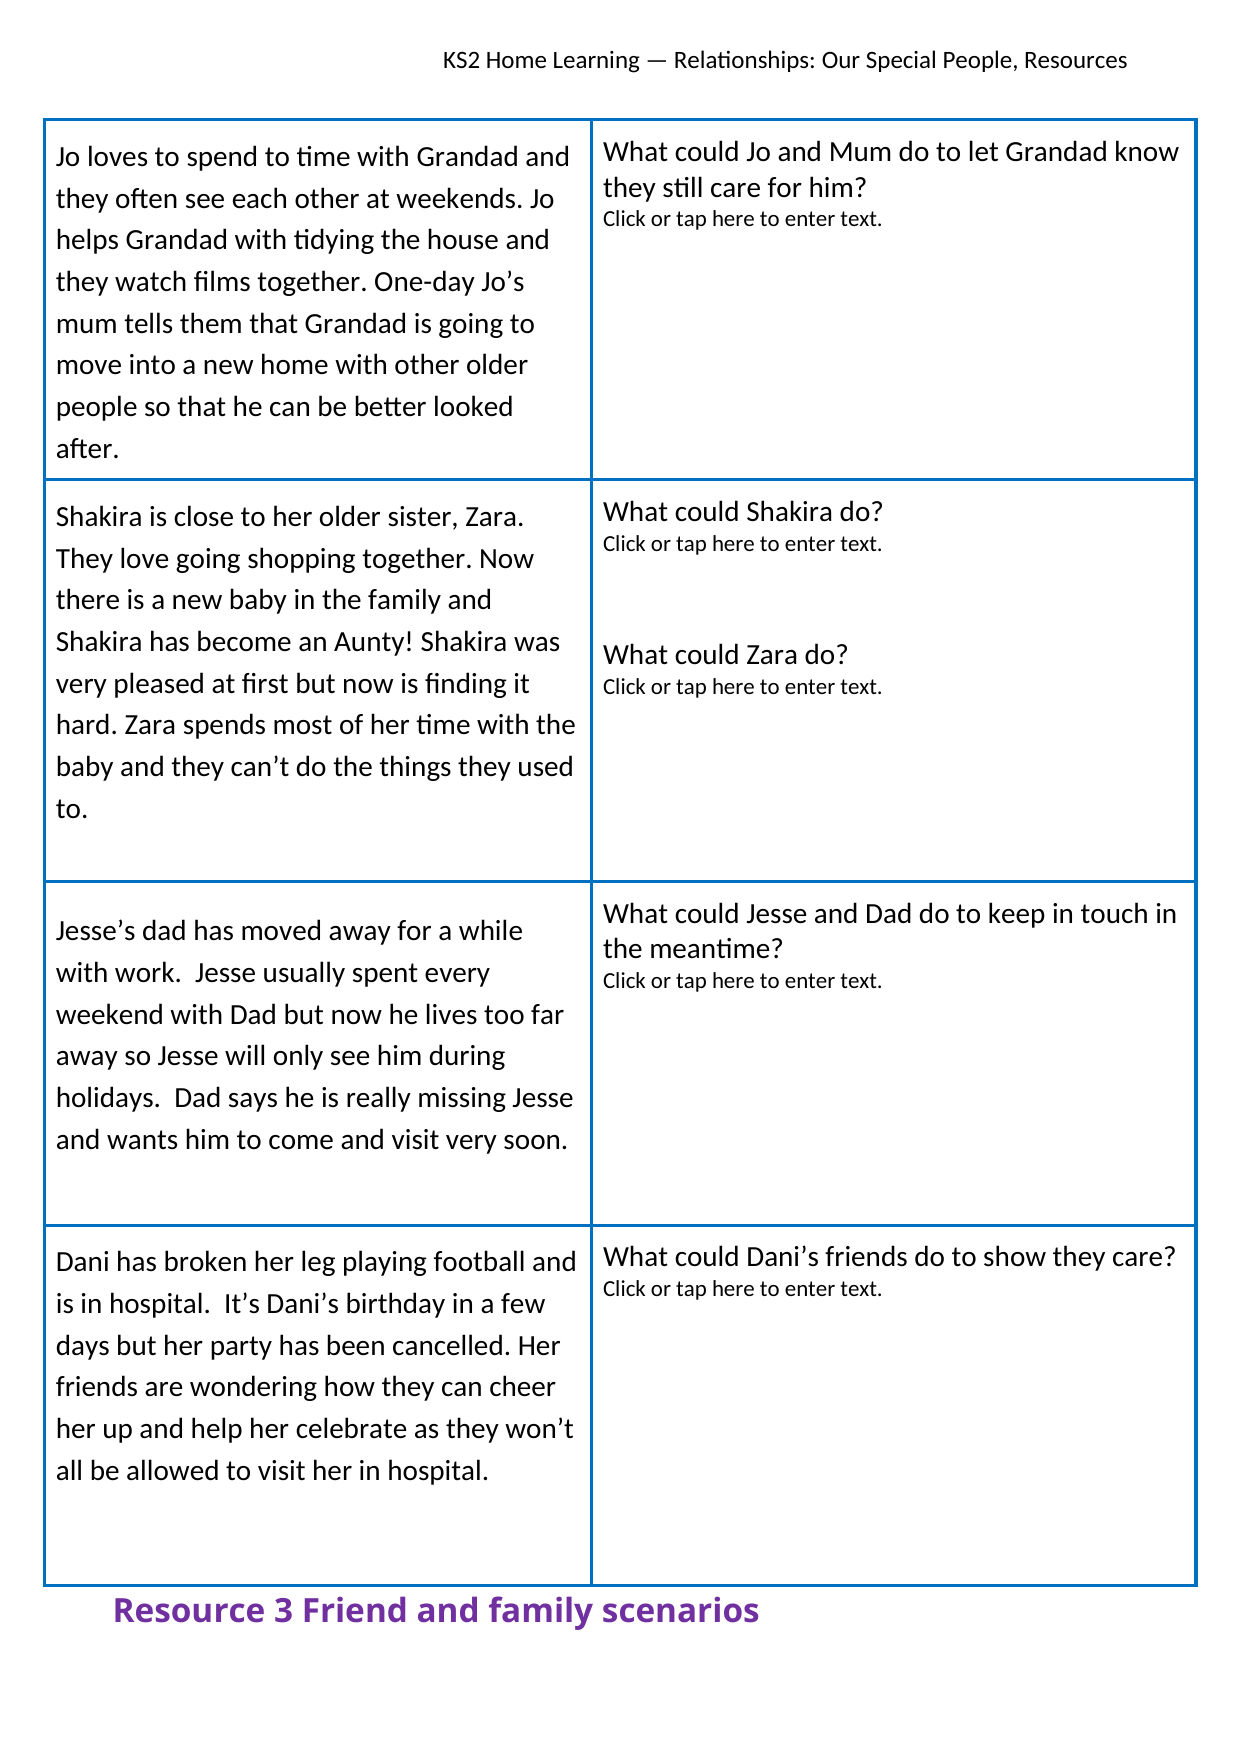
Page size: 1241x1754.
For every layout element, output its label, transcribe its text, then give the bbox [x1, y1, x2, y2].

text Resource 3 Friend and family scenarios [112, 1587, 1128, 1632]
table_header What could Jo and Mum do to let Grandad know they still care for him? [593, 121, 1194, 478]
table_cell Shakira is close to her older sister, Zara. They love going shopping together. Now there is a new baby in the family and Shakira has become an Aunty! Shakira was very pleased at first but now is finding it hard. Zara spends most of her time with the baby and they can’t do the things they used to. [46, 481, 590, 880]
table_header Jo loves to spend to time with Grandad and they often see each other at weekends. Jo helps Grandad with tidying the house and they watch films together. One-day Jo’s mum tells them that Grandad is going to move into a new home with other older people so that he can be better looked after. [46, 121, 590, 478]
table_cell Dani has broken her leg playing football and is in hospital. It’s Dani’s birthday in a few days but her party has been cancelled. Her friends are wondering how they can cheer her up and help her celebrate as they won’t all be allowed to visit her in hospital. [46, 1227, 590, 1584]
table_cell What could Shakira do? What could Zara do? [593, 481, 1194, 880]
table_cell Jesse’s dad has moved away for a while with work. Jesse usually spent every weekend with Dad but now he lives too far away so Jesse will only see him during holidays. Dad says he is really missing Jesse and wants him to come and visit very soon. [46, 883, 590, 1224]
table_cell What could Jesse and Dad do to keep in touch in the meantime? [593, 883, 1194, 1224]
table_cell What could Dani’s friends do to show they care? [593, 1227, 1194, 1584]
